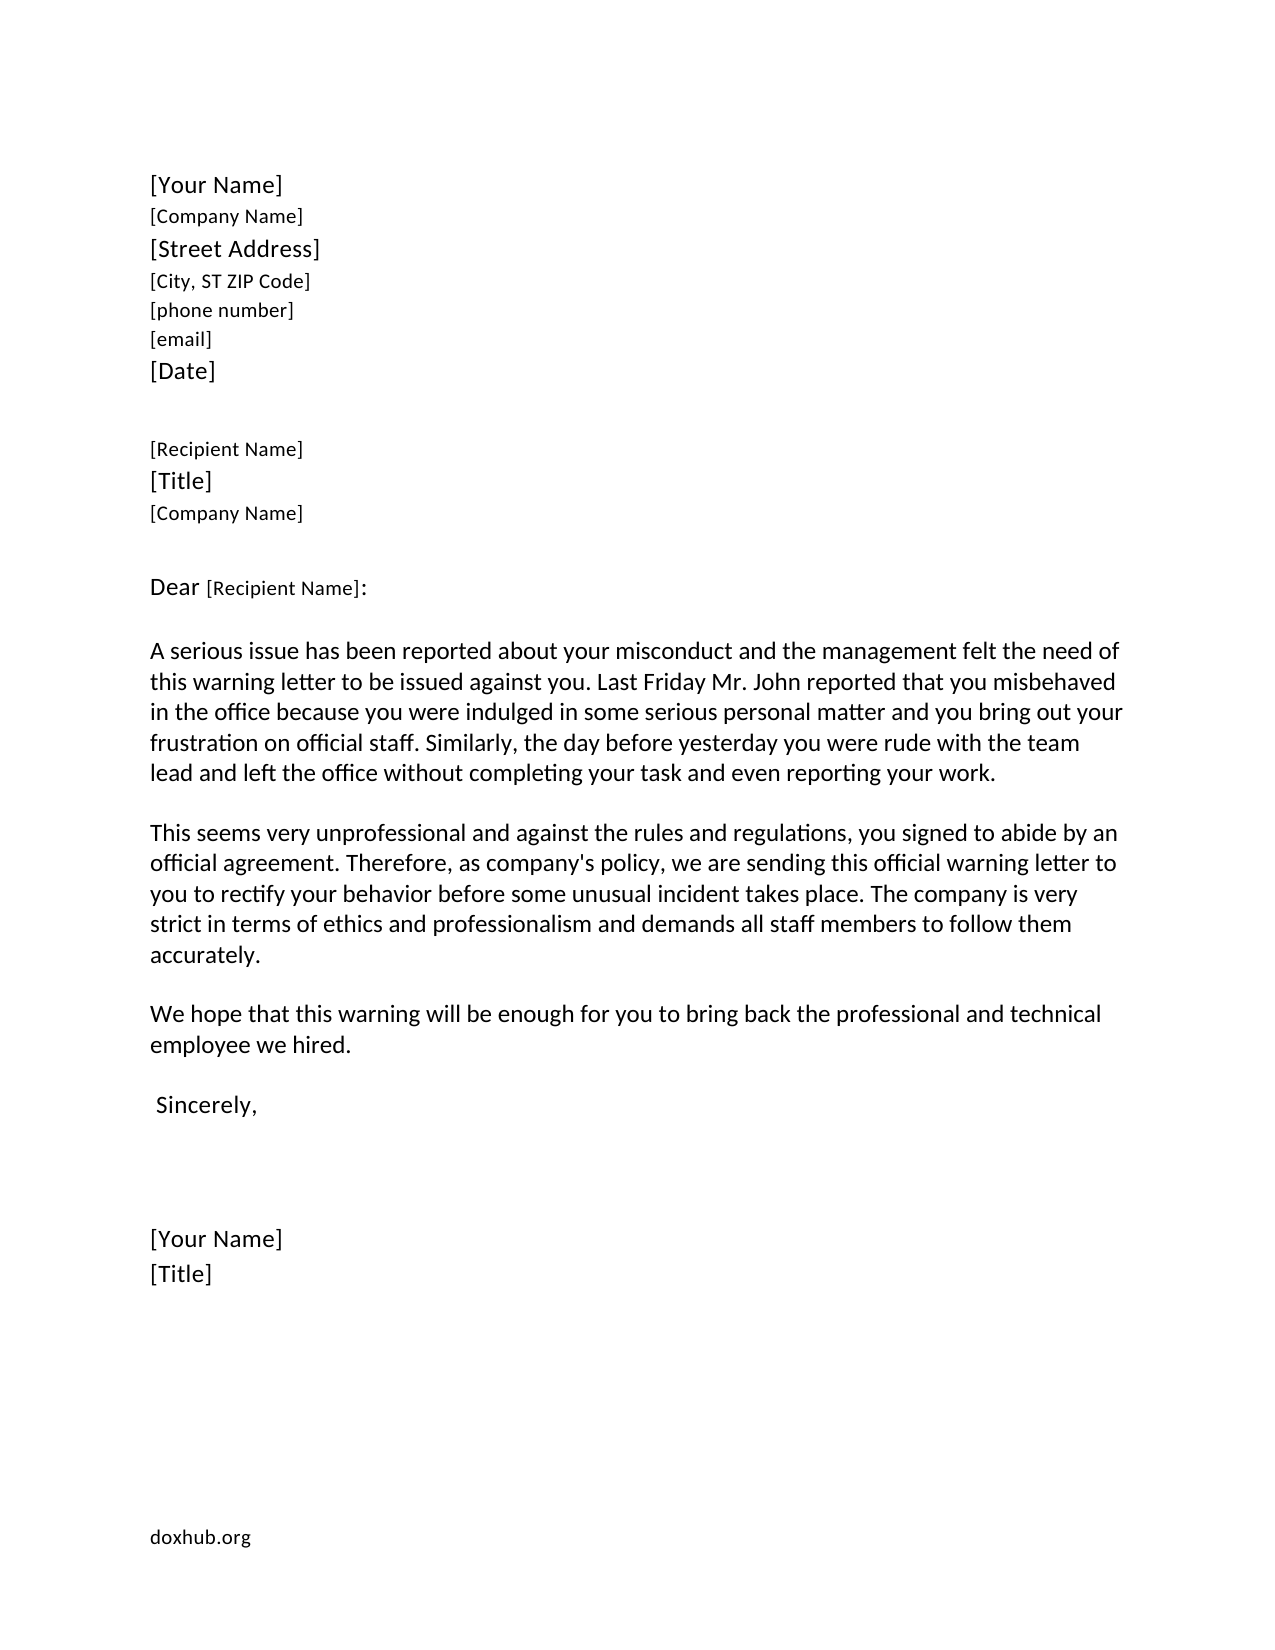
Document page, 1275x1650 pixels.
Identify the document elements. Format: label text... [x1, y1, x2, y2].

text [Your Name] [150, 1223, 1125, 1254]
text Sincerely, [150, 1089, 1125, 1119]
text A serious issue has been reported about your misconduct and the management felt the need of this warning letter to be issued against you. Last Friday Mr. John reported that you misbehaved in the office because you were indulged in some serious personal matter and you bring out your frustration on official staff. Similarly, the day before yesterday you were rude with the team lead and left the office without completing your task and even reporting your work. [150, 635, 1125, 788]
text [Your Name] [150, 169, 1125, 199]
text This seems very unprofessional and against the rules and regulations, you signed to abide by an official agreement. Therefore, as company's policy, we are sending this official warning letter to you to rectify your behavior before some unusual incident takes place. The company is very strict in terms of ethics and professionalism and demands all staff members to follow them accurately. [150, 817, 1125, 969]
text We hope that this warning will be enough for you to bring back the professional and technical employee we hired. [150, 999, 1125, 1060]
text Dear : [150, 571, 1125, 601]
